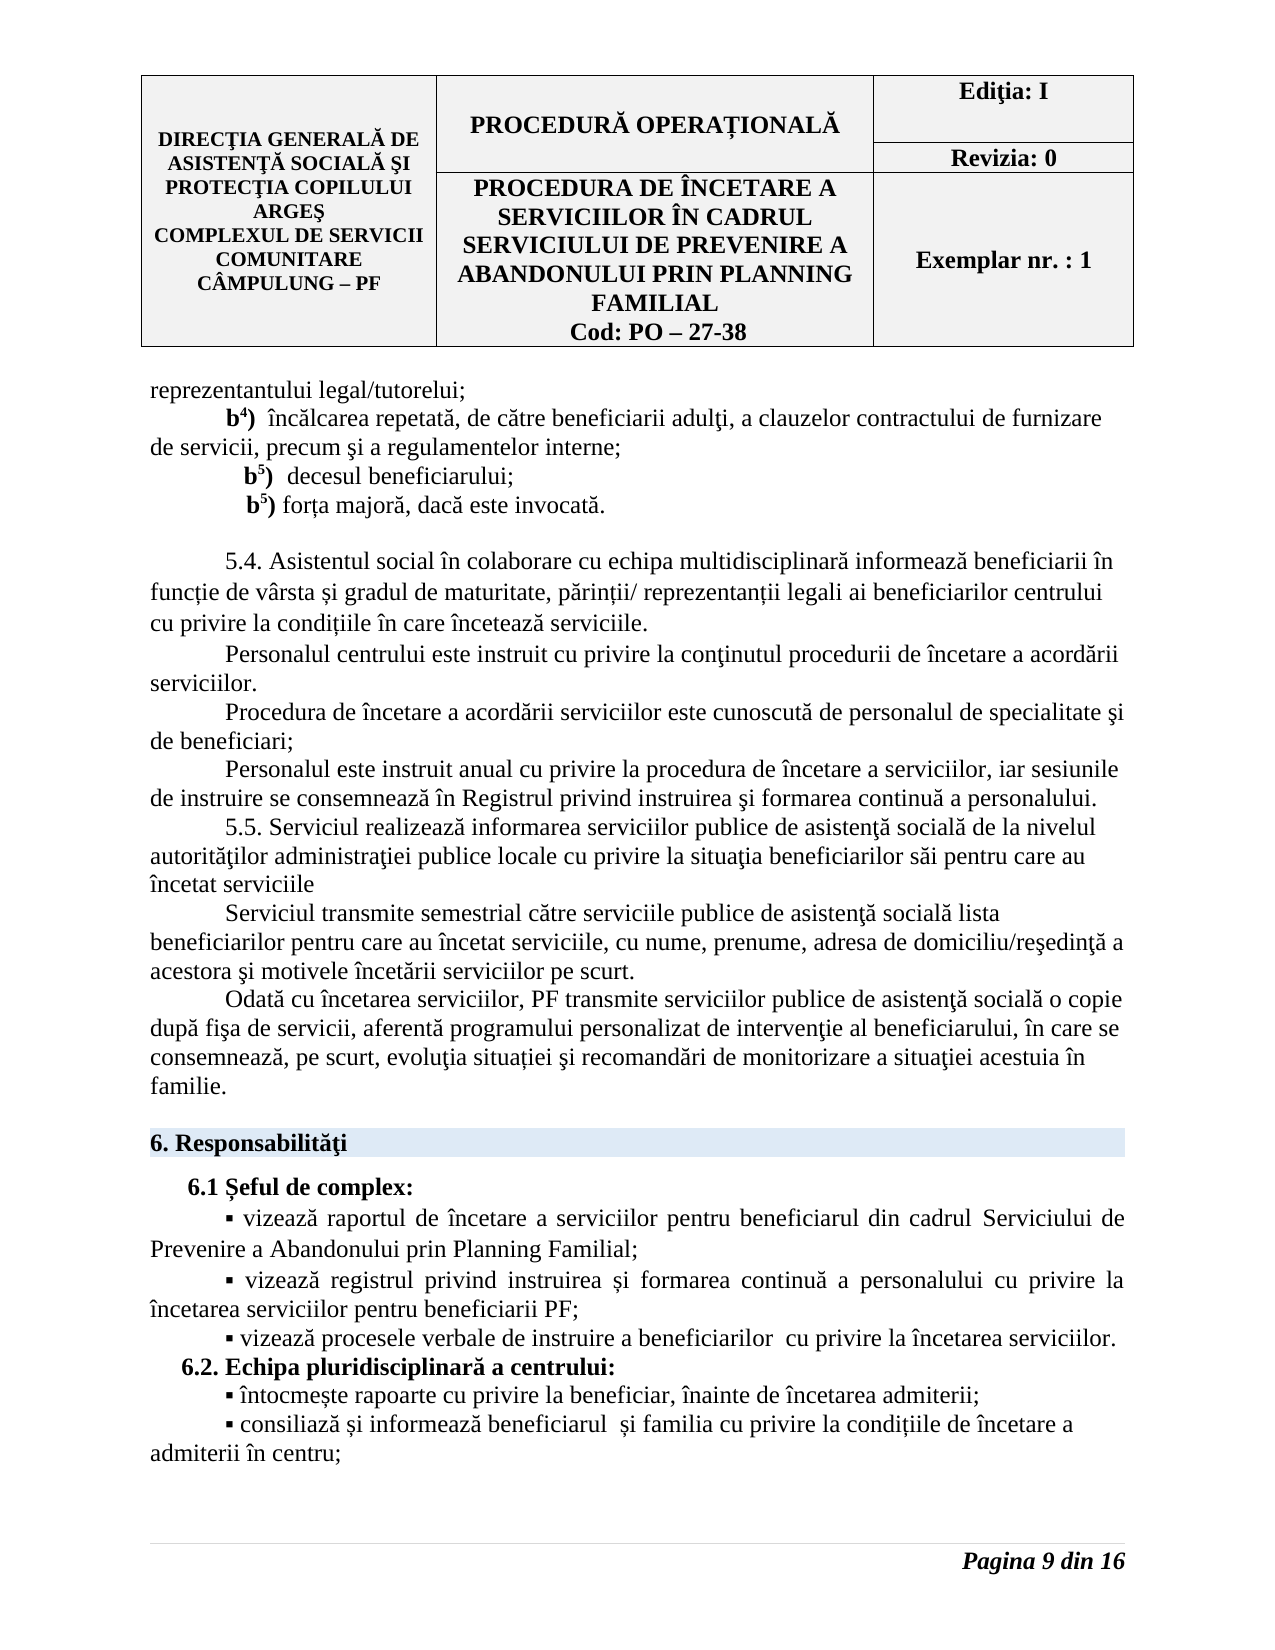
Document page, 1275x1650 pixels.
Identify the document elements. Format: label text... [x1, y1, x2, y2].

text 5.4. Asistentul social în colaborare cu echipa multidisciplinară informează beneficiarii în funcție de vârsta și gradul de maturitate, părinții/ reprezentanții legali ai beneficiarilor centrului cu privire la condițiile în care încetează serviciile. [150, 546, 1125, 637]
text ▪ vizează raportul de încetare a serviciilor pentru beneficiarul din cadrul Serviciului de Prevenire a Abandonului prin Planning Familial; [150, 1203, 1125, 1263]
text reprezentantului legal/tutorelui; [150, 375, 1125, 403]
text admiterii în centru; [150, 1438, 1125, 1467]
text ▪ întocmește rapoarte cu privire la beneficiar, înainte de încetarea admiterii; [150, 1380, 1125, 1409]
text b4) încălcarea repetată, de către beneficiarii adulţi, a clauzelor contractului de furnizare de servicii, precum şi a regulamentelor interne; [150, 403, 1125, 461]
text ▪ vizează procesele verbale de instruire a beneficiarilor cu privire la încetarea serviciilor. [150, 1323, 1125, 1352]
text Odată cu încetarea serviciilor, PF transmite serviciilor publice de asistenţă socială o copie după fişa de servicii, aferentă programului personalizat de intervenţie al beneficiarului, în care se consemnează, pe scurt, evoluţia situației şi recomandări de monitorizare a situaţiei acestuia în familie. [150, 984, 1125, 1099]
text ▪ vizează registrul privind instruirea și formarea continuă a personalului cu privire la încetarea serviciilor pentru beneficiarii PF; [150, 1265, 1125, 1323]
text Serviciul transmite semestrial către serviciile publice de asistenţă socială lista beneficiarilor pentru care au încetat serviciile, cu nume, prenume, adresa de domiciliu/reşedinţă a acestora şi motivele încetării serviciilor pe scurt. [150, 898, 1125, 984]
text b5) decesul beneficiarului; [150, 461, 1125, 490]
text ▪ consiliază și informează beneficiarul și familia cu privire la condițiile de încetare a [150, 1409, 1125, 1438]
text 6.2. Echipa pluridisciplinară a centrului: [150, 1352, 1125, 1380]
text Personalul centrului este instruit cu privire la conţinutul procedurii de încetare a acordării serviciilor. [150, 639, 1125, 697]
text 5.5. Serviciul realizează informarea serviciilor publice de asistenţă socială de la nivelul autorităţilor administraţiei publice locale cu privire la situaţia beneficiarilor săi pentru care au încetat serviciile [150, 812, 1125, 898]
text Personalul este instruit anual cu privire la procedura de încetare a serviciilor, iar sesiunile de instruire se consemnează în Registrul privind instruirea şi formarea continuă a personalului. [150, 754, 1125, 812]
text 6.1 Șeful de complex: [150, 1172, 1125, 1201]
text Procedura de încetare a acordării serviciilor este cunoscută de personalul de specialitate şi de beneficiari; [150, 697, 1125, 754]
text 6. Responsabilităţi [150, 1128, 1125, 1157]
text b5) forța majoră, dacă este invocată. [150, 490, 1125, 518]
